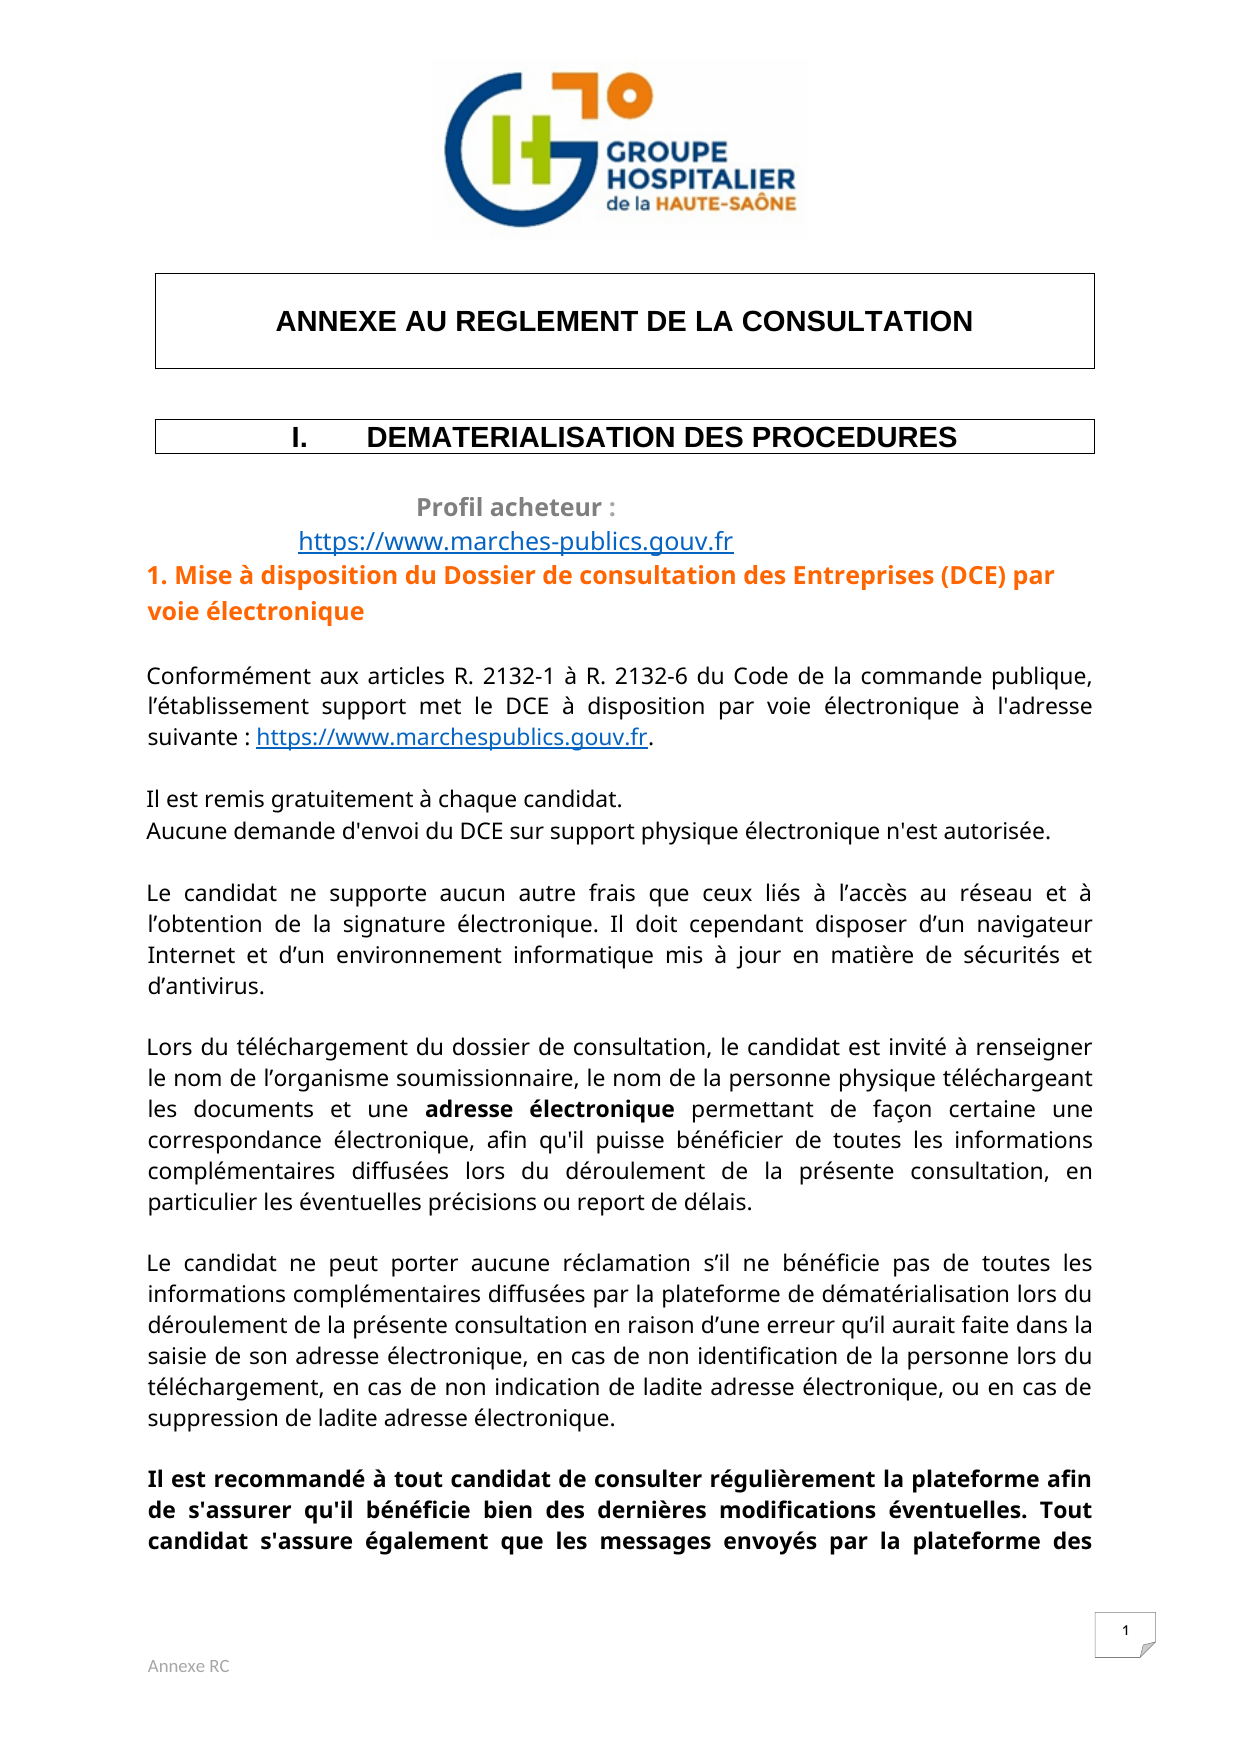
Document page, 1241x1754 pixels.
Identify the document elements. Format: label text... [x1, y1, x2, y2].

subtitle Profil acheteur : [148, 491, 884, 523]
text Le candidat ne supporte aucun autre frais que ceux liés à l’accès au réseau et à l’obtention de la signature électronique. Il doit cependant disposer d’un navigateur Internet et d’un environnement informatique mis à jour en matière de sécurités et d’antivirus. [146, 877, 1094, 1001]
subtitle https://www.marches-publics.gouv.fr [148, 524, 884, 557]
text Conformément aux articles R. 2132-1 à R. 2132-6 du Code de la commande publique, l’établissement support met le DCE à disposition par voie électronique à l'adresse suivante : https://www.marchespublics.gouv.fr. [146, 659, 1094, 752]
text Il est remis gratuitement à chaque candidat. [146, 782, 1094, 814]
subtitle 1. Mise à disposition du Dossier de consultation des Entreprises (DCE) par voie électronique [146, 558, 1094, 627]
text Aucune demande d'envoi du DCE sur support physique électronique n'est autorisée. [146, 815, 1094, 846]
list DEMATERIALISATION DES PROCEDURES [156, 420, 1094, 453]
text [148, 1463, 1094, 1556]
text Le candidat ne peut porter aucune réclamation s’il ne bénéficie pas de toutes les informations complémentaires diffusées par la plateforme de dématérialisation lors du déroulement de la présente consultation en raison d’une erreur qu’il aurait faite dans la saisie de son adresse électronique, en cas de non identification de la personne lors du téléchargement, en cas de non indication de ladite adresse électronique, ou en cas de suppression de ladite adresse électronique. [146, 1247, 1094, 1433]
picture [432, 59, 810, 241]
text Lors du téléchargement du dossier de consultation, le candidat est invité à renseigner le nom de l’organisme soumissionnaire, le nom de la personne physique téléchargeant les documents et une adresse électronique permettant de façon certaine une correspondance électronique, afin qu'il puisse bénéficier de toutes les informations complémentaires diffusées lors du déroulement de la présente consultation, en particulier les éventuelles précisions ou report de délais. [146, 1031, 1094, 1217]
text ANNEXE AU REGLEMENT DE LA CONSULTATION [156, 303, 1094, 338]
